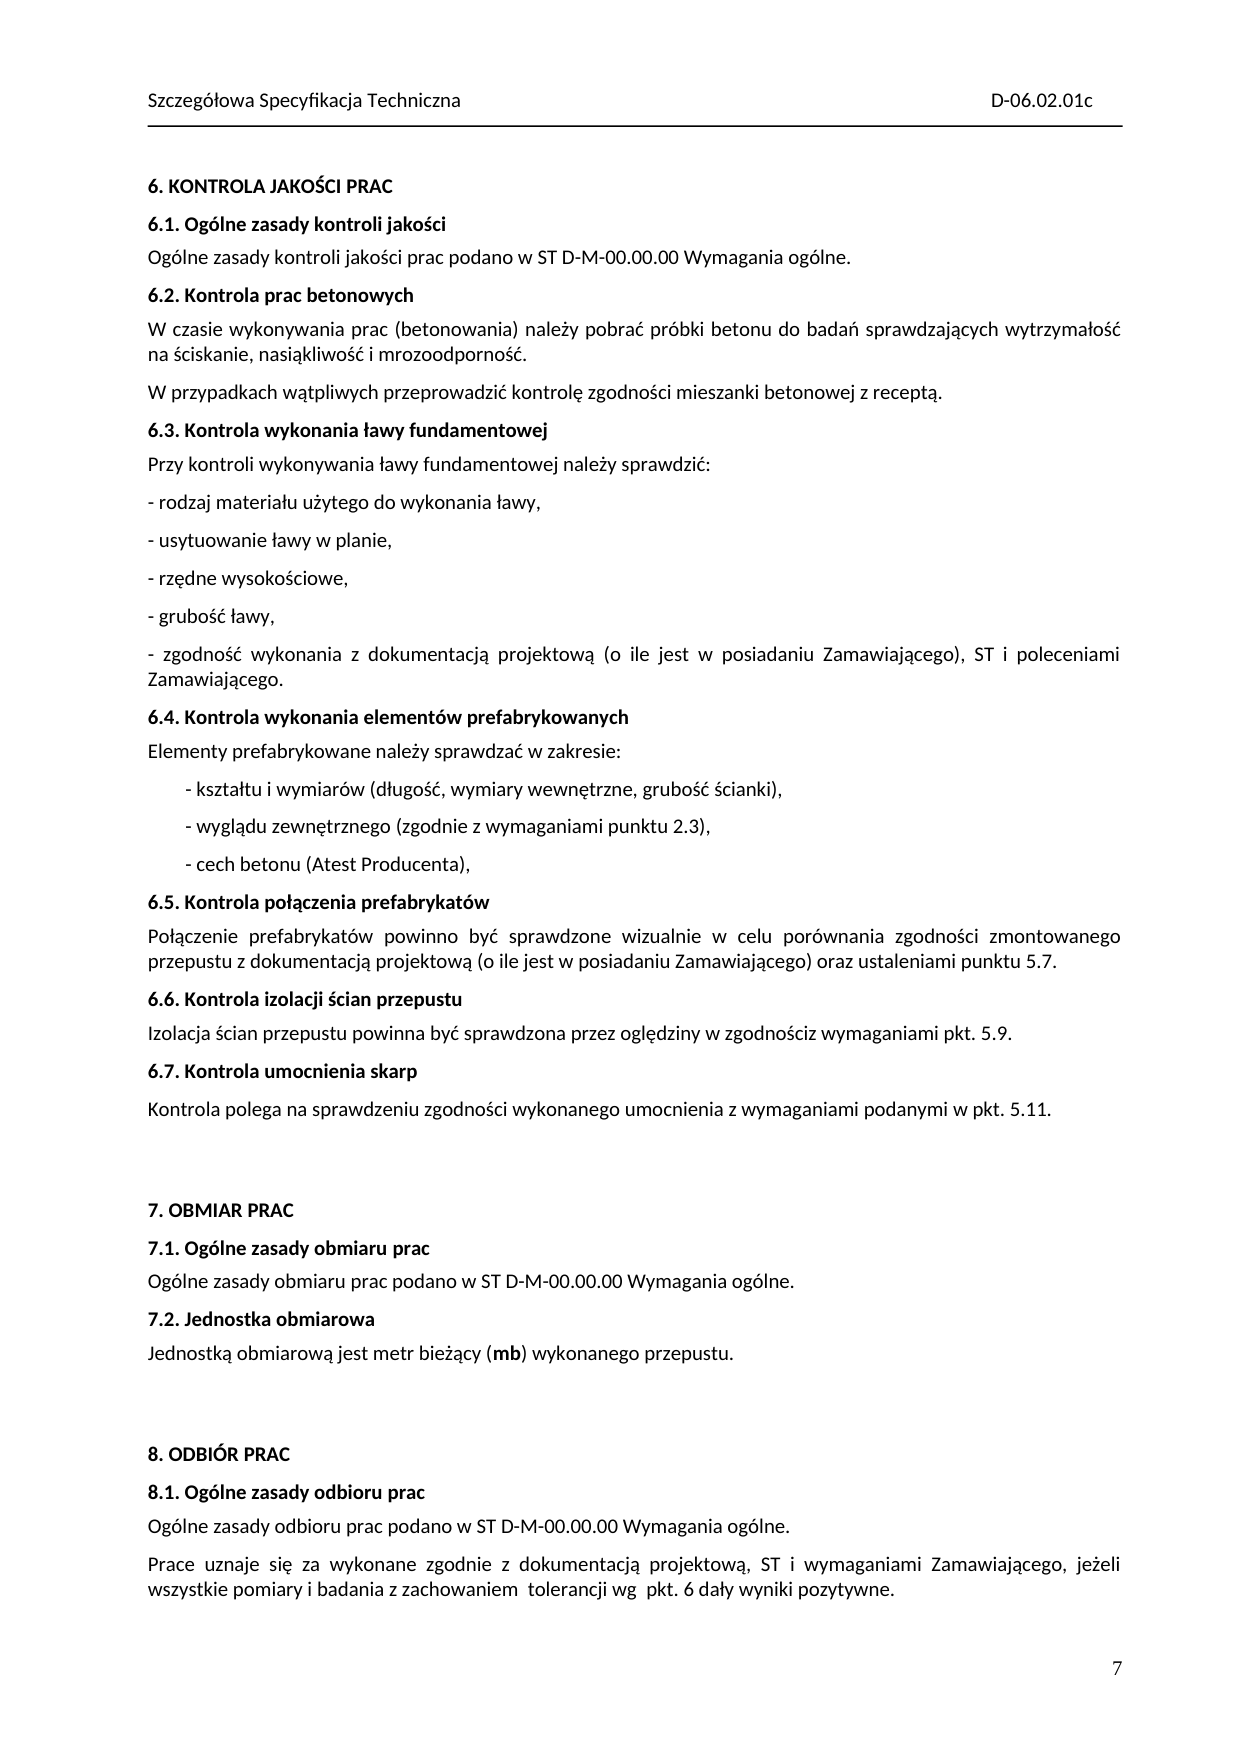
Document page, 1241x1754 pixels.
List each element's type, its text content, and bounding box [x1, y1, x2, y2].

subtitle 7.2. Jednostka obmiarowa [148, 1307, 1122, 1332]
subtitle 6.1. Ogólne zasady kontroli jakości [148, 211, 1122, 236]
subtitle 7. OBMIAR PRAC [148, 1197, 1122, 1222]
text Izolacja ścian przepustu powinna być sprawdzona przez oględziny w zgodnościz wymaganiami pkt. 5.9. [148, 1020, 1122, 1046]
text W czasie wykonywania prac (betonowania) należy pobrać próbki betonu do badań sprawdzających wytrzymałość na ściskanie, nasiąkliwość i mrozoodporność. [148, 316, 1122, 367]
subtitle 6.6. Kontrola izolacji ścian przepustu [148, 987, 1122, 1012]
text - grubość ławy, [148, 603, 1122, 628]
subtitle 6.3. Kontrola wykonania ławy fundamentowej [148, 417, 1122, 443]
subtitle 6.5. Kontrola połączenia prefabrykatów [148, 889, 1122, 915]
subtitle 7.1. Ogólne zasady obmiaru prac [148, 1235, 1122, 1260]
text Połączenie prefabrykatów powinno być sprawdzone wizualnie w celu porównania zgodności zmontowanego przepustu z dokumentacją projektową (o ile jest w posiadaniu Zamawiającego) oraz ustaleniami punktu 5.7. [148, 923, 1122, 974]
text Ogólne zasady odbioru prac podano w ST D-M-00.00.00 Wymagania ogólne. [148, 1513, 1122, 1538]
text - zgodność wykonania z dokumentacją projektową (o ile jest w posiadaniu Zamawiającego), ST i poleceniami Zamawiającego. [148, 641, 1122, 692]
text Kontrola polega na sprawdzeniu zgodności wykonanego umocnienia z wymaganiami podanymi w pkt. 5.11. [148, 1096, 1122, 1122]
subtitle 6. KONTROLA JAKOŚCI PRAC [148, 173, 1122, 198]
text Ogólne zasady kontroli jakości prac podano w ST D-M-00.00.00 Wymagania ogólne. [148, 244, 1122, 270]
subtitle 8. ODBIÓR PRAC [148, 1441, 1122, 1467]
text - wyglądu zewnętrznego (zgodnie z wymaganiami punktu 2.3), [148, 814, 1122, 839]
text W przypadkach wątpliwych przeprowadzić kontrolę zgodności mieszanki betonowej z receptą. [148, 379, 1122, 405]
subtitle 8.1. Ogólne zasady odbioru prac [148, 1479, 1122, 1504]
text - usytuowanie ławy w planie, [148, 527, 1122, 552]
text Ogólne zasady obmiaru prac podano w ST D-M-00.00.00 Wymagania ogólne. [148, 1269, 1122, 1294]
text - cech betonu (Atest Producenta), [148, 852, 1122, 877]
text Przy kontroli wykonywania ławy fundamentowej należy sprawdzić: [148, 451, 1122, 477]
text 6.7. Kontrola umocnienia skarp [148, 1058, 1122, 1084]
text Prace uznaje się za wykonane zgodnie z dokumentacją projektową, ST i wymaganiami Zamawiającego, jeżeli wszystkie pomiary i badania z zachowaniem tolerancji wg pkt. 6 dały wyniki pozytywne. [148, 1551, 1122, 1602]
text - rzędne wysokościowe, [148, 565, 1122, 590]
subtitle 6.4. Kontrola wykonania elementów prefabrykowanych [148, 704, 1122, 729]
text Elementy prefabrykowane należy sprawdzać w zakresie: [148, 738, 1122, 763]
text Jednostką obmiarową jest metr bieżący (mb) wykonanego przepustu. [148, 1340, 1122, 1366]
text - rodzaj materiału użytego do wykonania ławy, [148, 489, 1122, 514]
subtitle 6.2. Kontrola prac betonowych [148, 282, 1122, 308]
text - kształtu i wymiarów (długość, wymiary wewnętrzne, grubość ścianki), [148, 776, 1122, 801]
